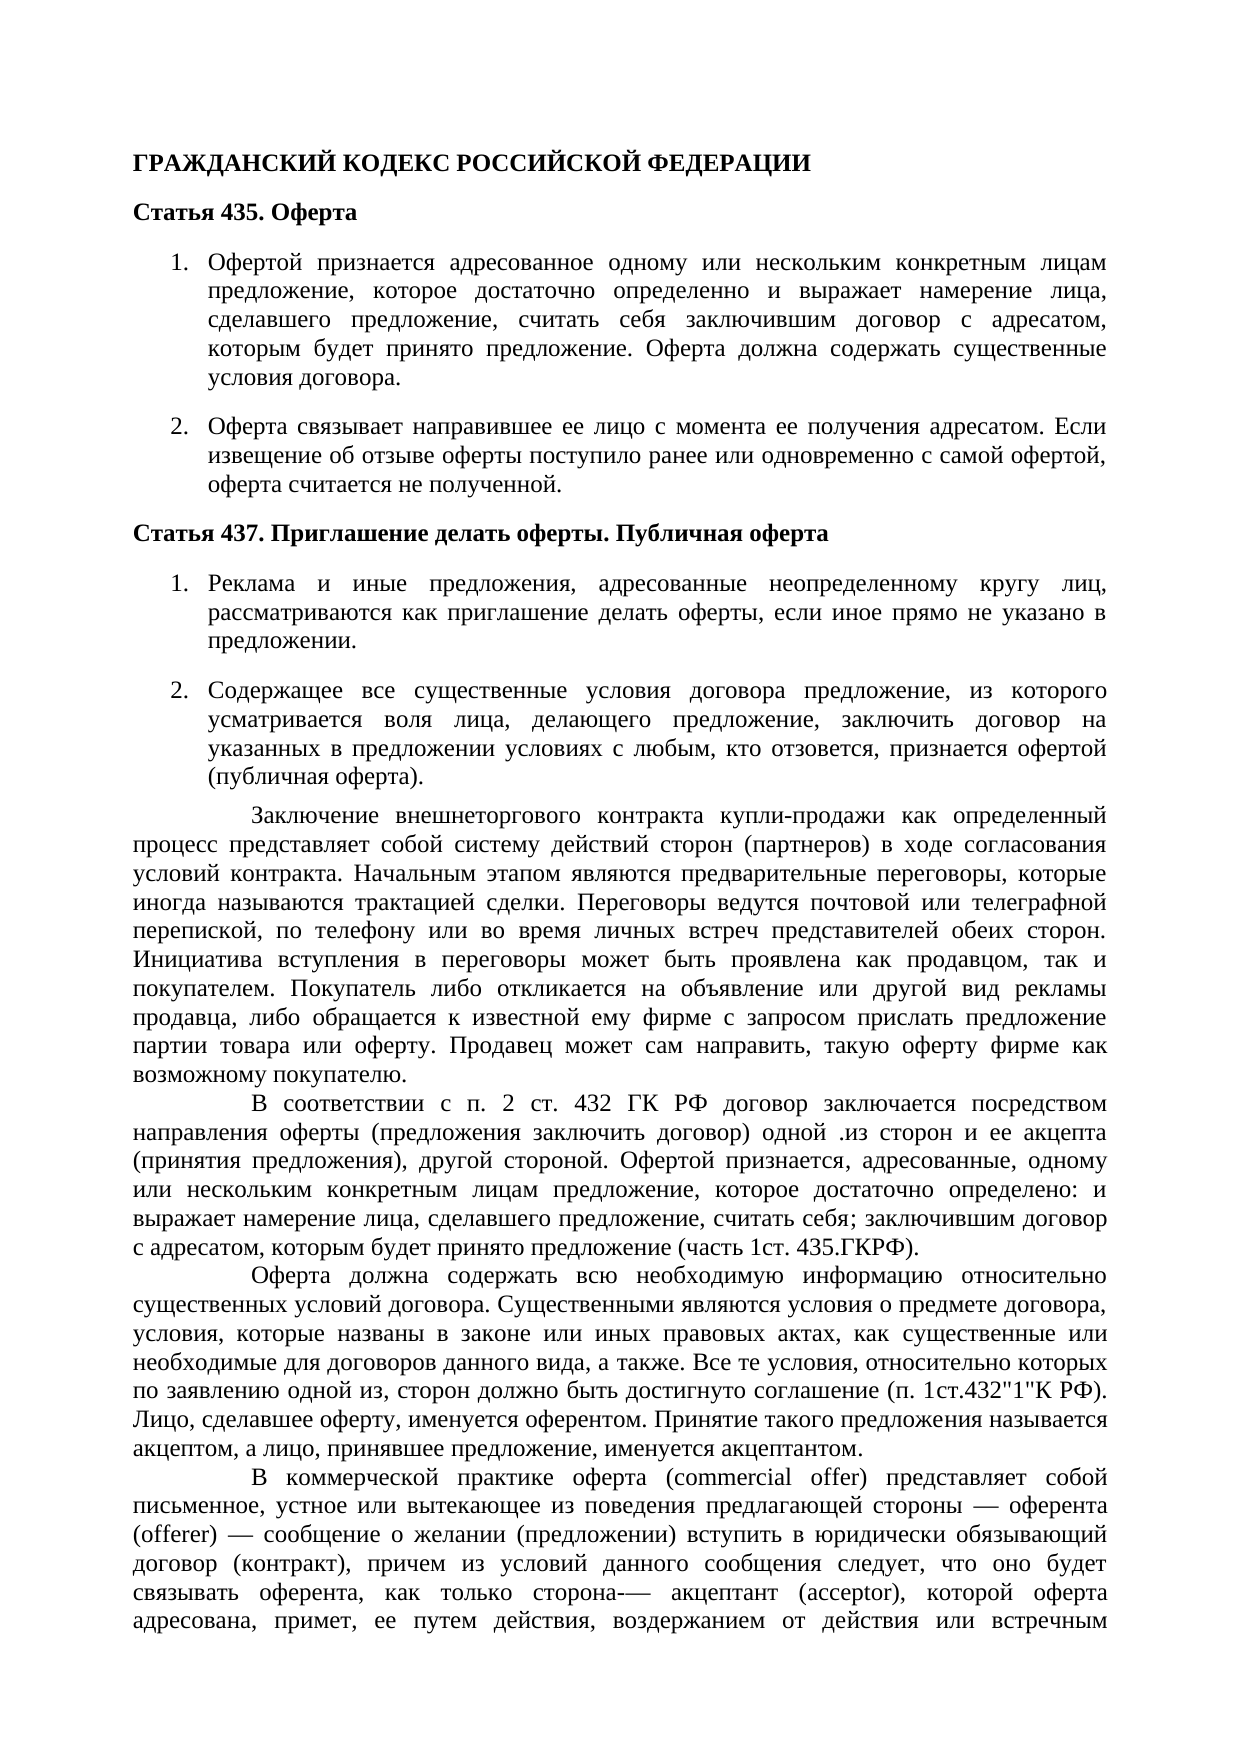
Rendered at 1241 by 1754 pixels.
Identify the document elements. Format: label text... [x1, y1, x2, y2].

list Содержащее все существенные условия договора предложение, из которого усматривается воля лица, делающего предложение, заключить договор на указанных в предложении условиях с любым, кто отзовется, признается офертой (публичная оферта). [170, 675, 1108, 790]
text Заключение внешнеторгового контракта купли-продажи как определенный процесс представляет собой систему действий сторон (партнеров) в ходе согласования условий контракта. Начальным этапом являются предварительные переговоры, которые иногда называются трактацией сделки. Переговоры ведутся почтовой или телеграфной перепиской, по телефону или во время личных встреч представителей обеих сторон. Инициатива вступления в переговоры может быть проявлена как продавцом, так и покупателем. Покупатель либо откликается на объявление или другой вид рекламы продавца, либо обращается к известной ему фирме с запросом прислать предложение партии товара или оферту. Продавец может сам направить, такую оферту фирме как возможному покупателю. [133, 801, 1108, 1088]
text ГРАЖДАНСКИЙ КОДЕКС РОССИЙСКОЙ ФЕДЕРАЦИИ [133, 148, 1108, 176]
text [133, 1462, 1108, 1634]
text Статья 435. Оферта [133, 197, 1108, 226]
text Оферта должна содержать всю необходимую информацию относительно существенных условий договора. Существенными являются условия о предмете договора, условия, которые названы в законе или иных правовых актах, как существенные или необходимые для договоров данного вида, а также. Все те условия, относительно которых по заявлению одной из, сторон должно быть достигнуто соглашение (п. 1ст.432"1"К РФ). Лицо, сделавшее оферту, именуется оферентом. Принятие такого предложения называется акцептом, а лицо, принявшее предложение, именуется акцептантом. [133, 1261, 1108, 1462]
text Статья 437. Приглашение делать оферты. Публичная оферта [133, 518, 1108, 547]
list Оферта связывает направившее ее лицо с момента ее получения адресатом. Если извещение об отзыве оферты поступило ранее или одновременно с самой офертой, оферта считается не полученной. [170, 411, 1108, 498]
list Реклама и иные предложения, адресованные неопределенному кругу лиц, рассматриваются как приглашение делать оферты, если иное прямо не указано в предложении. [170, 568, 1108, 654]
text В соответствии с п. 2 ст. 432 ГК РФ договор заключается посредством направления оферты (предложения заключить договор) одной .из сторон и ее акцепта (принятия предложения), другой стороной. Офертой признается, адресованные, одному или нескольким конкретным лицам предложение, которое достаточно определено: и выражает намерение лица, сделавшего предложение, считать себя; заключившим договор с адресатом, которым будет принято предложение (часть 1ст. 435.ГКРФ). [133, 1088, 1108, 1261]
list Офертой признается адресованное одному или нескольким конкретным лицам предложение, которое достаточно определенно и выражает намерение лица, сделавшего предложение, считать себя заключившим договор с адресатом, которым будет принято предложение. Оферта должна содержать существенные условия договора. [170, 247, 1108, 391]
